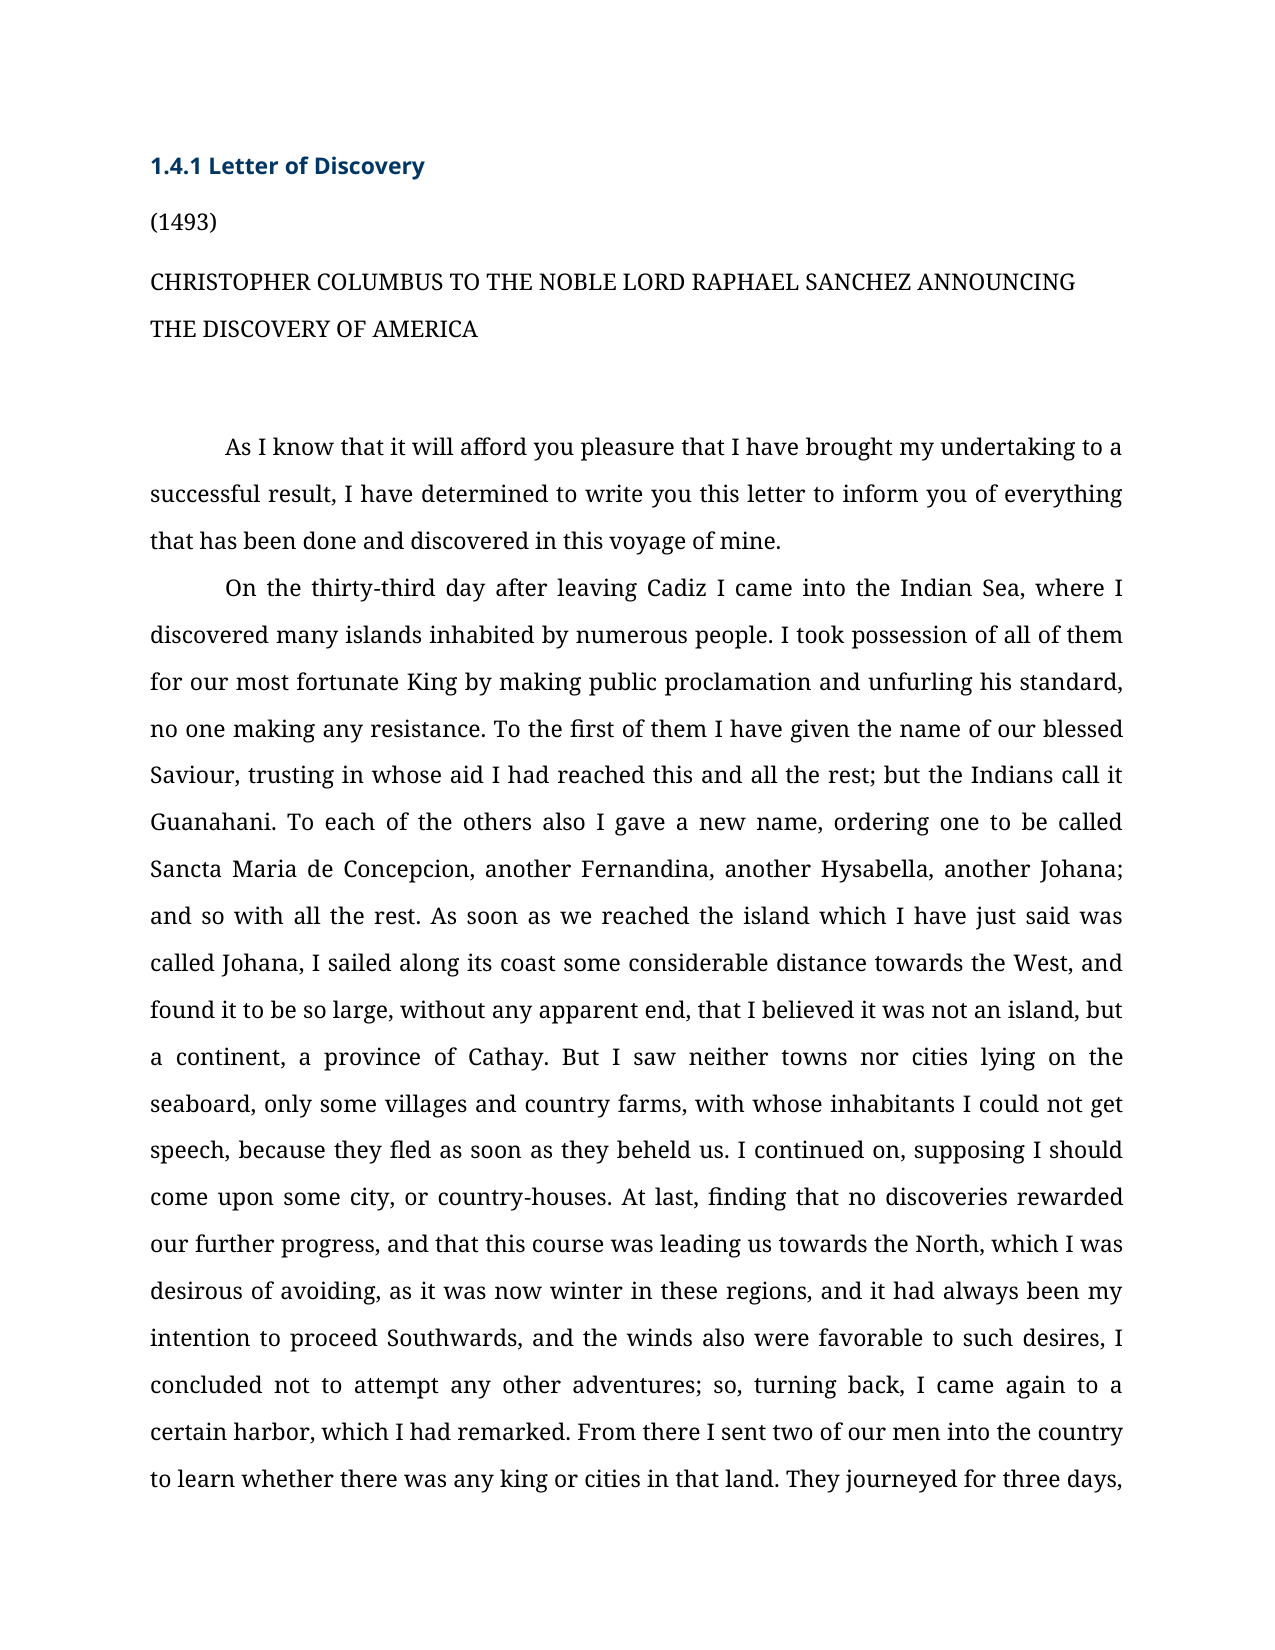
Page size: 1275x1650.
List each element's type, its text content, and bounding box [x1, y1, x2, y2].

subtitle 1.4.1 Letter of Discovery [150, 150, 1125, 181]
text (1493) [150, 206, 1125, 237]
text As I know that it will afford you pleasure that I have brought my undertaking to a successful result, I have determined to write you this letter to inform you of everything that has been done and discovered in this voyage of mine. [150, 431, 1125, 556]
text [150, 572, 1125, 1494]
text CHRISTOPHER COLUMBUS TO THE NOBLE LORD RAPHAEL SANCHEZ ANNOUNCING THE DISCOVERY OF AMERICA [150, 266, 1125, 344]
